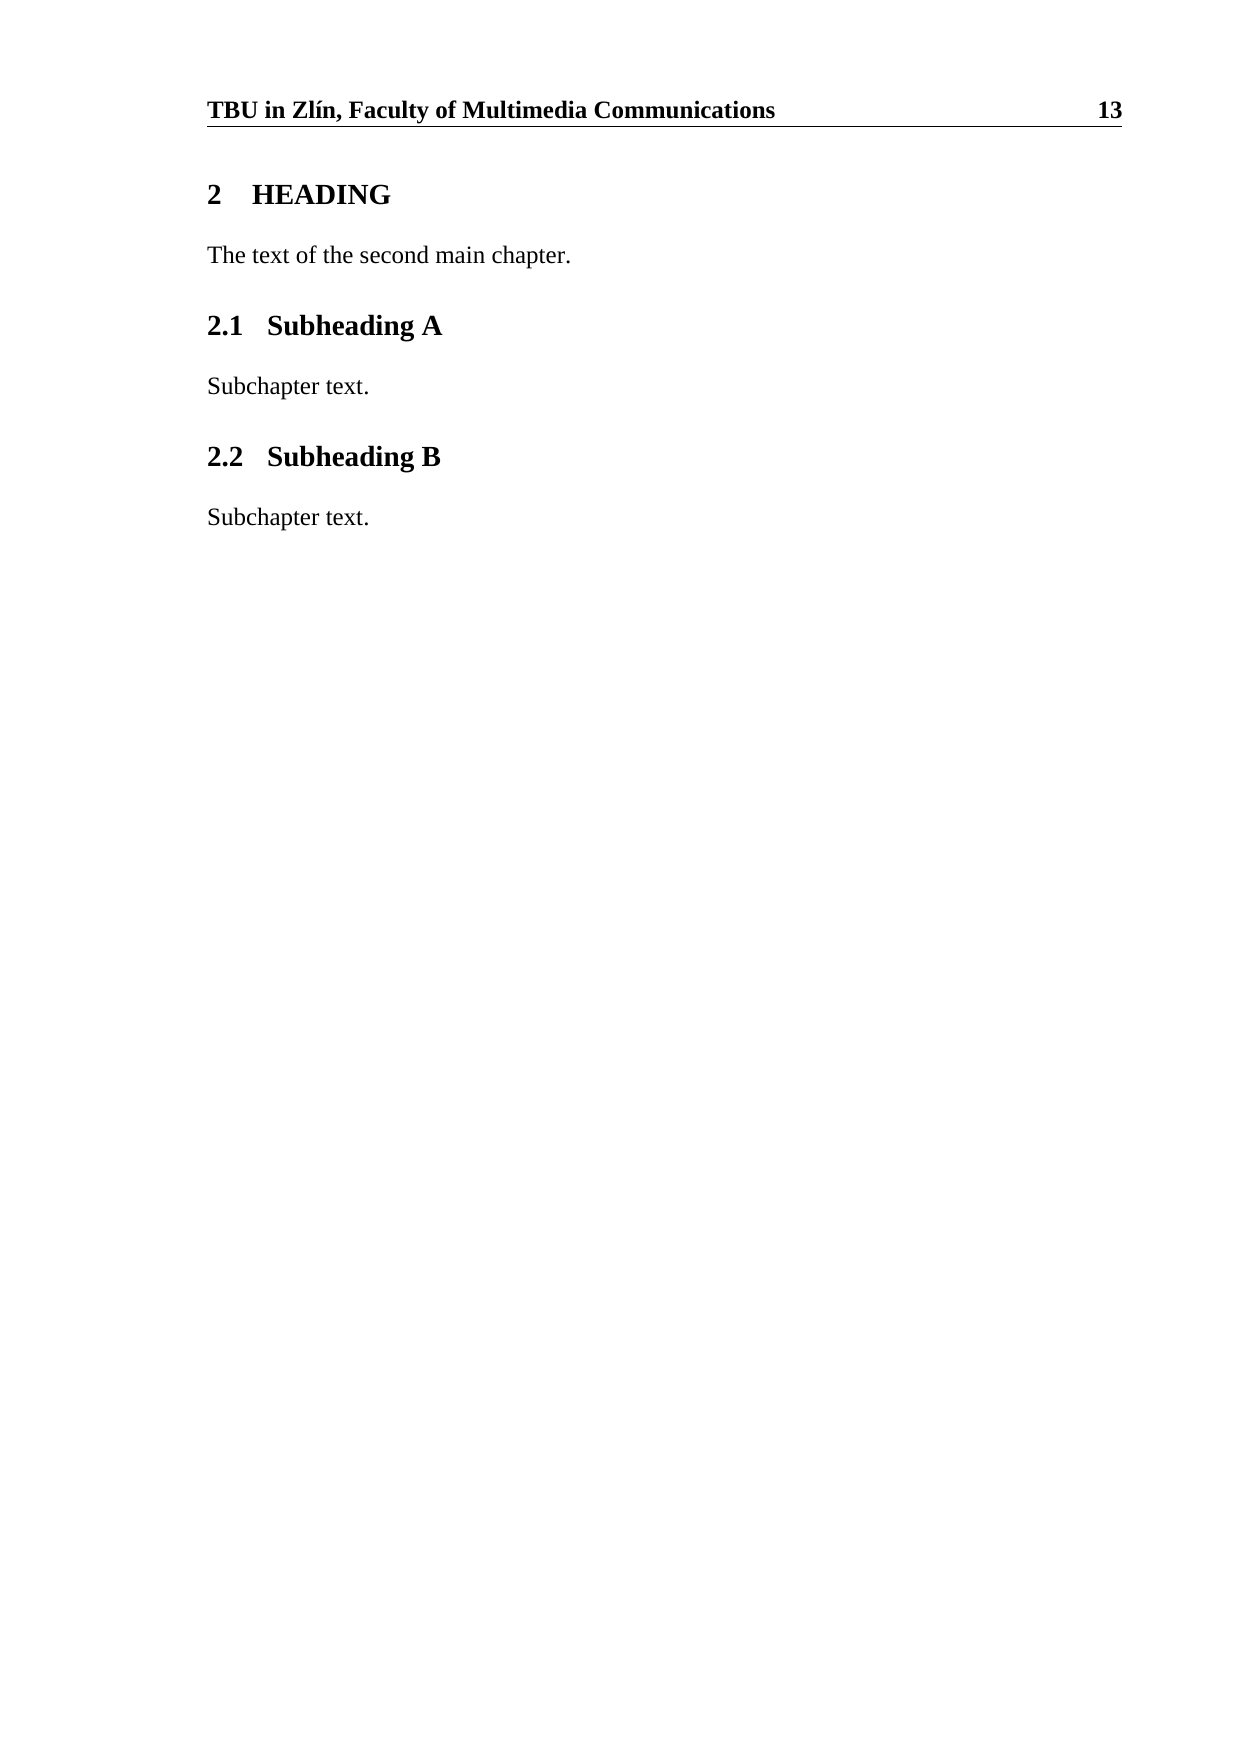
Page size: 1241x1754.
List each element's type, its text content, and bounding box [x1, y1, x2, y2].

text The text of the second main chapter. [207, 240, 1122, 269]
text Subchapter text. [207, 371, 1122, 400]
text Subheading B [207, 439, 1122, 473]
text Subchapter text. [207, 502, 1122, 531]
text Subheading A [207, 308, 1122, 342]
text Heading [207, 177, 1122, 211]
